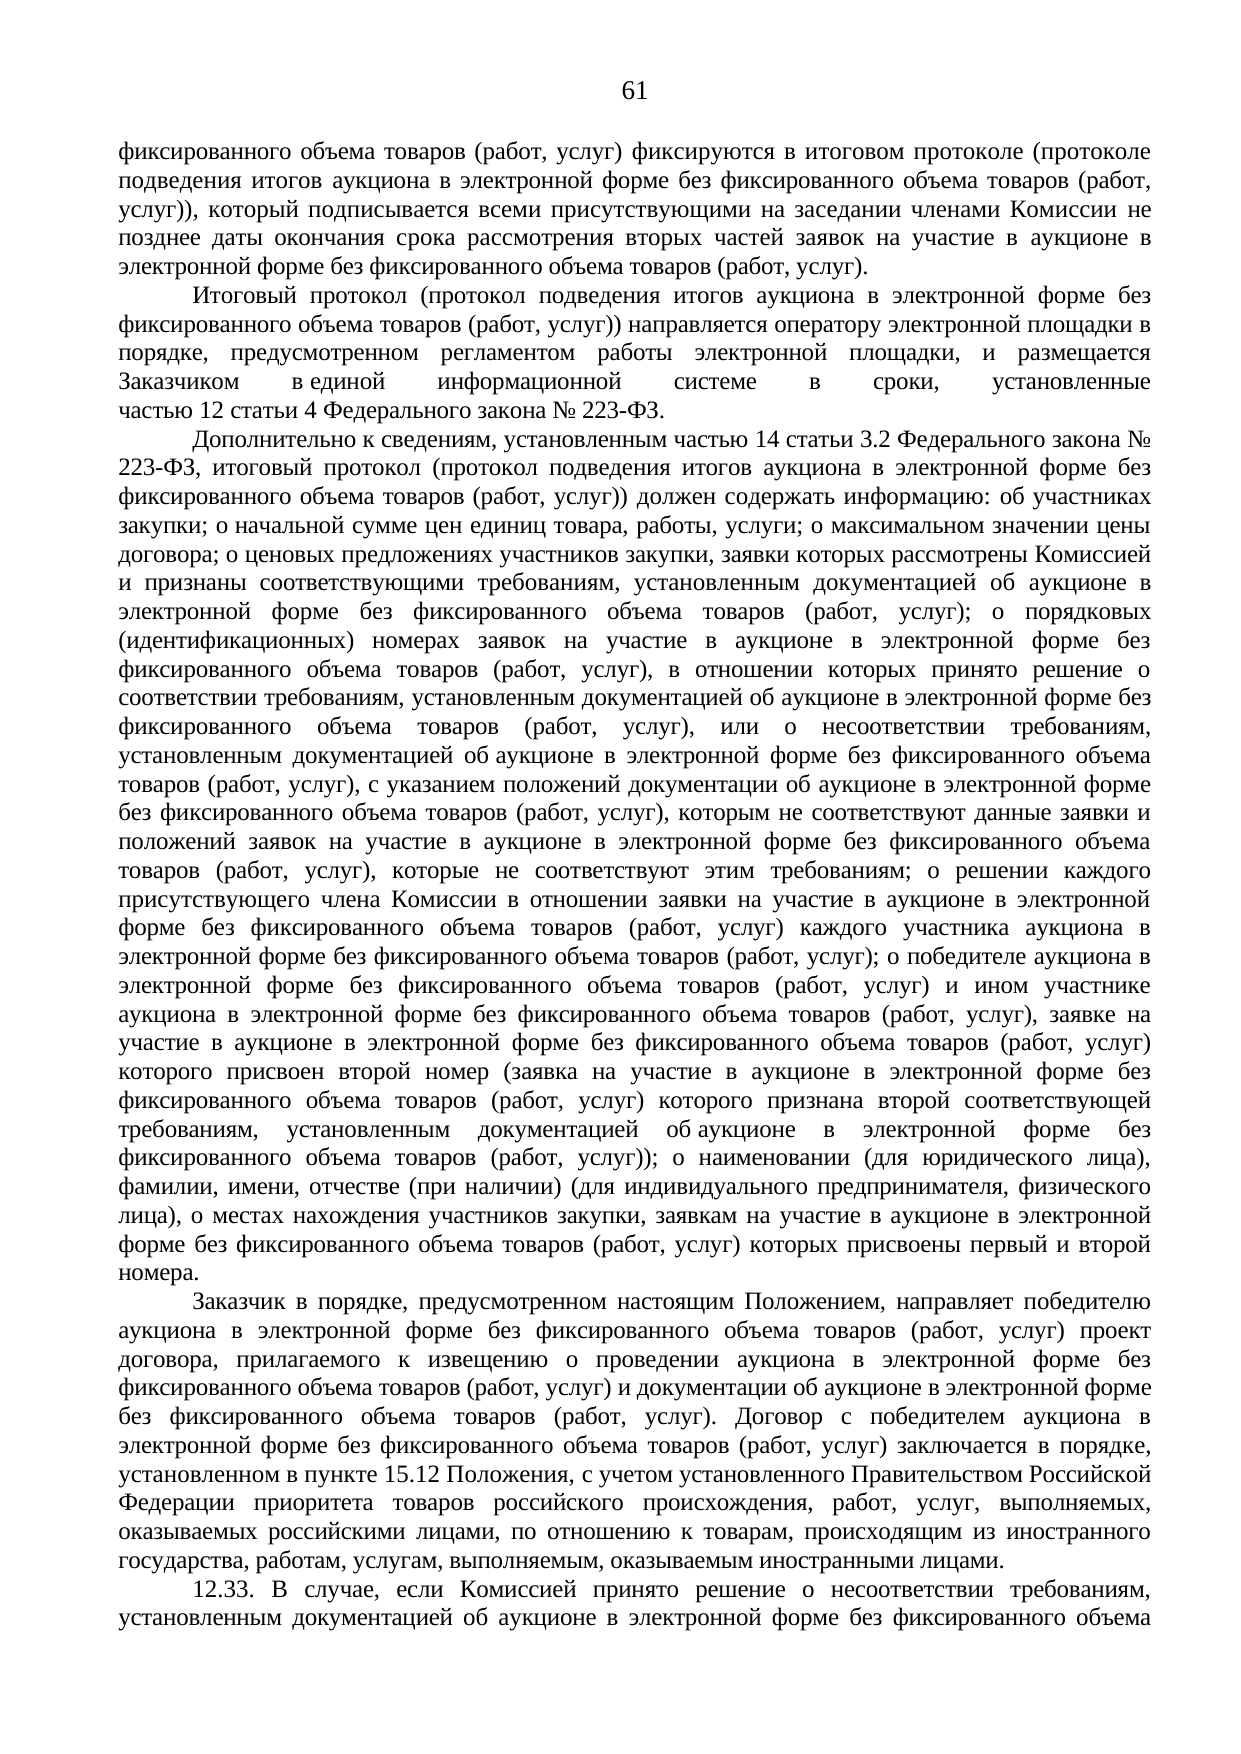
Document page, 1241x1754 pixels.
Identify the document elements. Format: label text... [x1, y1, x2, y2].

text Итоговый протокол (протокол подведения итогов аукциона в электронной форме без фиксированного объема товаров (работ, услуг)) направляется оператору электронной площадки в порядке, предусмотренном регламентом работы электронной площадки, и размещается Заказчиком в единой информационной системе в сроки, установленные частью 12 статьи 4 Федерального закона № 223-ФЗ. [118, 280, 1152, 424]
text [118, 1574, 1152, 1631]
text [118, 136, 1152, 280]
text Дополнительно к сведениям, установленным частью 14 статьи 3.2 Федерального закона № 223-ФЗ, итоговый протокол (протокол подведения итогов аукциона в электронной форме без фиксированного объема товаров (работ, услуг)) должен содержать информацию: об участниках закупки; о начальной сумме цен единиц товара, работы, услуги; о максимальном значении цены договора; о ценовых предложениях участников закупки, заявки которых рассмотрены Комиссией и признаны соответствующими требованиям, установленным документацией об аукционе в электронной форме без фиксированного объема товаров (работ, услуг); о порядковых (идентификационных) номерах заявок на участие в аукционе в электронной форме без фиксированного объема товаров (работ, услуг), в отношении которых принято решение о соответствии требованиям, установленным документацией об аукционе в электронной форме без фиксированного объема товаров (работ, услуг), или о несоответствии требованиям, установленным документацией об аукционе в электронной форме без фиксированного объема товаров (работ, услуг), с указанием положений документации об аукционе в электронной форме без фиксированного объема товаров (работ, услуг), которым не соответствуют данные заявки и положений заявок на участие в аукционе в электронной форме без фиксированного объема товаров (работ, услуг), которые не соответствуют этим требованиям; о решении каждого присутствующего члена Комиссии в отношении заявки на участие в аукционе в электронной форме без фиксированного объема товаров (работ, услуг) каждого участника аукциона в электронной форме без фиксированного объема товаров (работ, услуг); о победителе аукциона в электронной форме без фиксированного объема товаров (работ, услуг) и ином участнике аукциона в электронной форме без фиксированного объема товаров (работ, услуг), заявке на участие в аукционе в электронной форме без фиксированного объема товаров (работ, услуг) которого присвоен второй номер (заявка на участие в аукционе в электронной форме без фиксированного объема товаров (работ, услуг) которого признана второй соответствующей требованиям, установленным документацией об аукционе в электронной форме без фиксированного объема товаров (работ, услуг)); о наименовании (для юридического лица), фамилии, имени, отчестве (при наличии) (для индивидуального предпринимателя, физического лица), о местах нахождения участников закупки, заявкам на участие в аукционе в электронной форме без фиксированного объема товаров (работ, услуг) которых присвоены первый и второй номера. [118, 424, 1152, 1286]
text Заказчик в порядке, предусмотренном настоящим Положением, направляет победителю аукциона в электронной форме без фиксированного объема товаров (работ, услуг) проект договора, прилагаемого к извещению о проведении аукциона в электронной форме без фиксированного объема товаров (работ, услуг) и документации об аукционе в электронной форме без фиксированного объема товаров (работ, услуг). Договор с победителем аукциона в электронной форме без фиксированного объема товаров (работ, услуг) заключается в порядке, установленном в пункте 15.12 Положения, с учетом установленного Правительством Российской Федерации приоритета товаров российского происхождения, работ, услуг, выполняемых, оказываемых российскими лицами, по отношению к товарам, происходящим из иностранного государства, работам, услугам, выполняемым, оказываемым иностранными лицами. [118, 1286, 1152, 1574]
